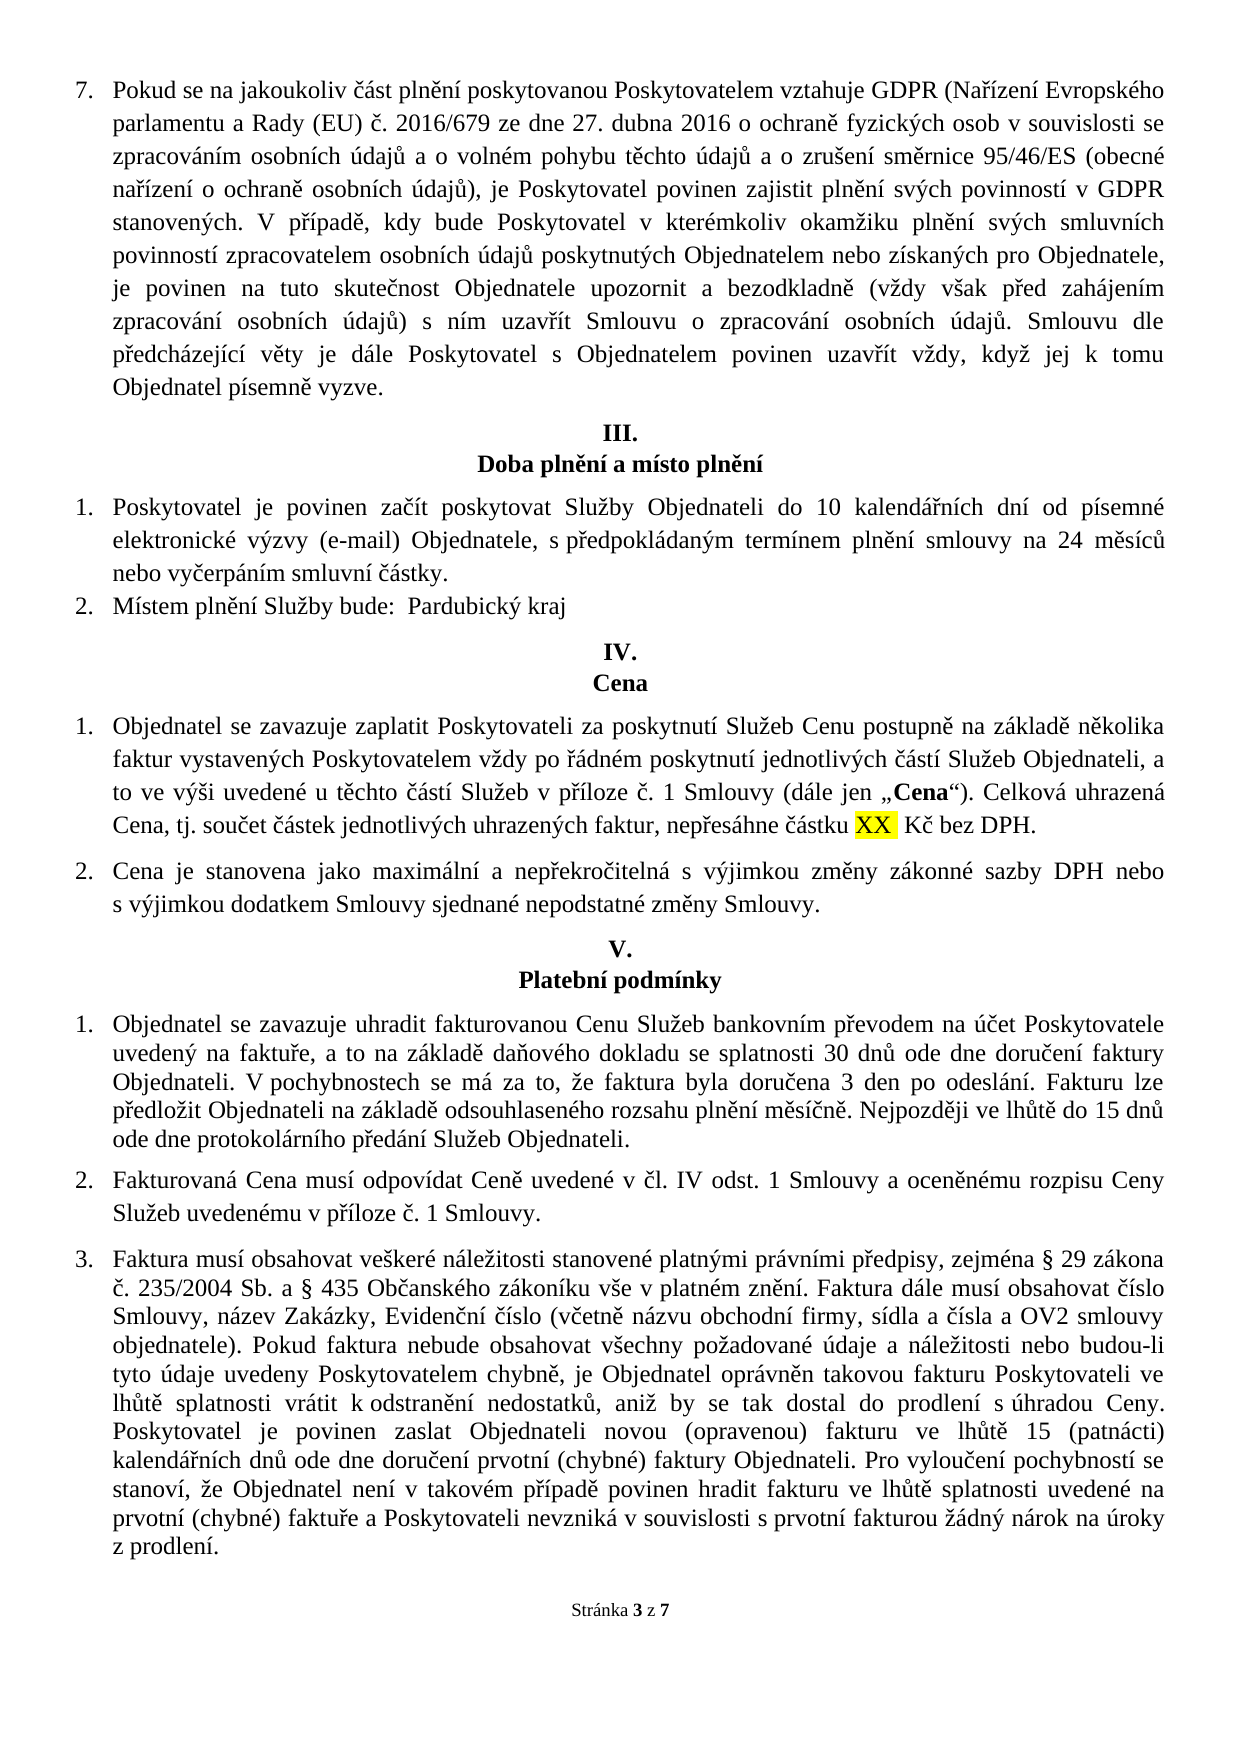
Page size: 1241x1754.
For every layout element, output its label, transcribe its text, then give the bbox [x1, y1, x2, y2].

text V. [75, 934, 1165, 963]
text Doba plnění a místo plnění [75, 449, 1165, 477]
list Cena je stanovena jako maximální a nepřekročitelná s výjimkou změny zákonné sazby DPH nebo s výjimkou dodatkem Smlouvy sjednané nepodstatné změny Smlouvy. [75, 856, 1165, 918]
text IV. [75, 637, 1165, 666]
list Objednatel se zavazuje zaplatit Poskytovateli za poskytnutí Služeb Cenu postupně na základě několika faktur vystavených Poskytovatelem vždy po řádném poskytnutí jednotlivých částí Služeb Objednateli, a to ve výši uvedené u těchto částí Služeb v příloze č. 1 Smlouvy (dále jen „Cena“). Celková uhrazená Cena, tj. součet částek jednotlivých uhrazených faktur, nepřesáhne částku XX Kč bez DPH. [75, 711, 1165, 839]
list Místem plnění Služby bude: Pardubický kraj [75, 591, 1165, 620]
list Poskytovatel je povinen začít poskytovat Služby Objednateli do 10 kalendářních dní od písemné elektronické výzvy (e-mail) Objednatele, s předpokládaným termínem plnění smlouvy na 24 měsíců nebo vyčerpáním smluvní částky. [75, 492, 1165, 587]
text III. [75, 418, 1165, 446]
text Platební podmínky [75, 966, 1165, 994]
list Pokud se na jakoukoliv část plnění poskytovanou Poskytovatelem vztahuje GDPR (Nařízení Evropského parlamentu a Rady (EU) č. 2016/679 ze dne 27. dubna 2016 o ochraně fyzických osob v souvislosti se zpracováním osobních údajů a o volném pohybu těchto údajů a o zrušení směrnice 95/46/ES (obecné nařízení o ochraně osobních údajů), je Poskytovatel povinen zajistit plnění svých povinností v GDPR stanovených. V případě, kdy bude Poskytovatel v kterémkoliv okamžiku plnění svých smluvních povinností zpracovatelem osobních údajů poskytnutých Objednatelem nebo získaných pro Objednatele, je povinen na tuto skutečnost Objednatele upozornit a bezodkladně (vždy však před zahájením zpracování osobních údajů) s ním uzavřít Smlouvu o zpracování osobních údajů. Smlouvu dle předcházející věty je dále Poskytovatel s Objednatelem povinen uzavřít vždy, když jej k tomu Objednatel písemně vyzve. [75, 75, 1165, 401]
list Fakturovaná Cena musí odpovídat Ceně uvedené v čl. IV odst. 1 Smlouvy a oceněnému rozpisu Ceny Služeb uvedenému v příloze č. 1 Smlouvy. [75, 1165, 1165, 1227]
text Cena [75, 668, 1165, 697]
list Faktura musí obsahovat veškeré náležitosti stanovené platnými právními předpisy, zejména § 29 zákona č. 235/2004 Sb. a § 435 Občanského zákoníku vše v platném znění. Faktura dále musí obsahovat číslo Smlouvy, název Zakázky, Evidenční číslo (včetně názvu obchodní firmy, sídla a čísla a OV2 smlouvy objednatele). Pokud faktura nebude obsahovat všechny požadované údaje a náležitosti nebo budou-li tyto údaje uvedeny Poskytovatelem chybně, je Objednatel oprávněn takovou fakturu Poskytovateli ve lhůtě splatnosti vrátit k odstranění nedostatků, aniž by se tak dostal do prodlení s úhradou Ceny. Poskytovatel je povinen zaslat Objednateli novou (opravenou) fakturu ve lhůtě 15 (patnácti) kalendářních dnů ode dne doručení prvotní (chybné) faktury Objednateli. Pro vyloučení pochybností se stanoví, že Objednatel není v takovém případě povinen hradit fakturu ve lhůtě splatnosti uvedené na prvotní (chybné) faktuře a Poskytovateli nevzniká v souvislosti s prvotní fakturou žádný nárok na úroky z prodlení. [75, 1244, 1165, 1560]
list Objednatel se zavazuje uhradit fakturovanou Cenu Služeb bankovním převodem na účet Poskytovatele uvedený na faktuře, a to na základě daňového dokladu se splatnosti 30 dnů ode dne doručení faktury Objednateli. V pochybnostech se má za to, že faktura byla doručena 3 den po odeslání. Fakturu lze předložit Objednateli na základě odsouhlaseného rozsahu plnění měsíčně. Nejpozději ve lhůtě do 15 dnů ode dne protokolárního předání Služeb Objednateli. [75, 1009, 1165, 1153]
